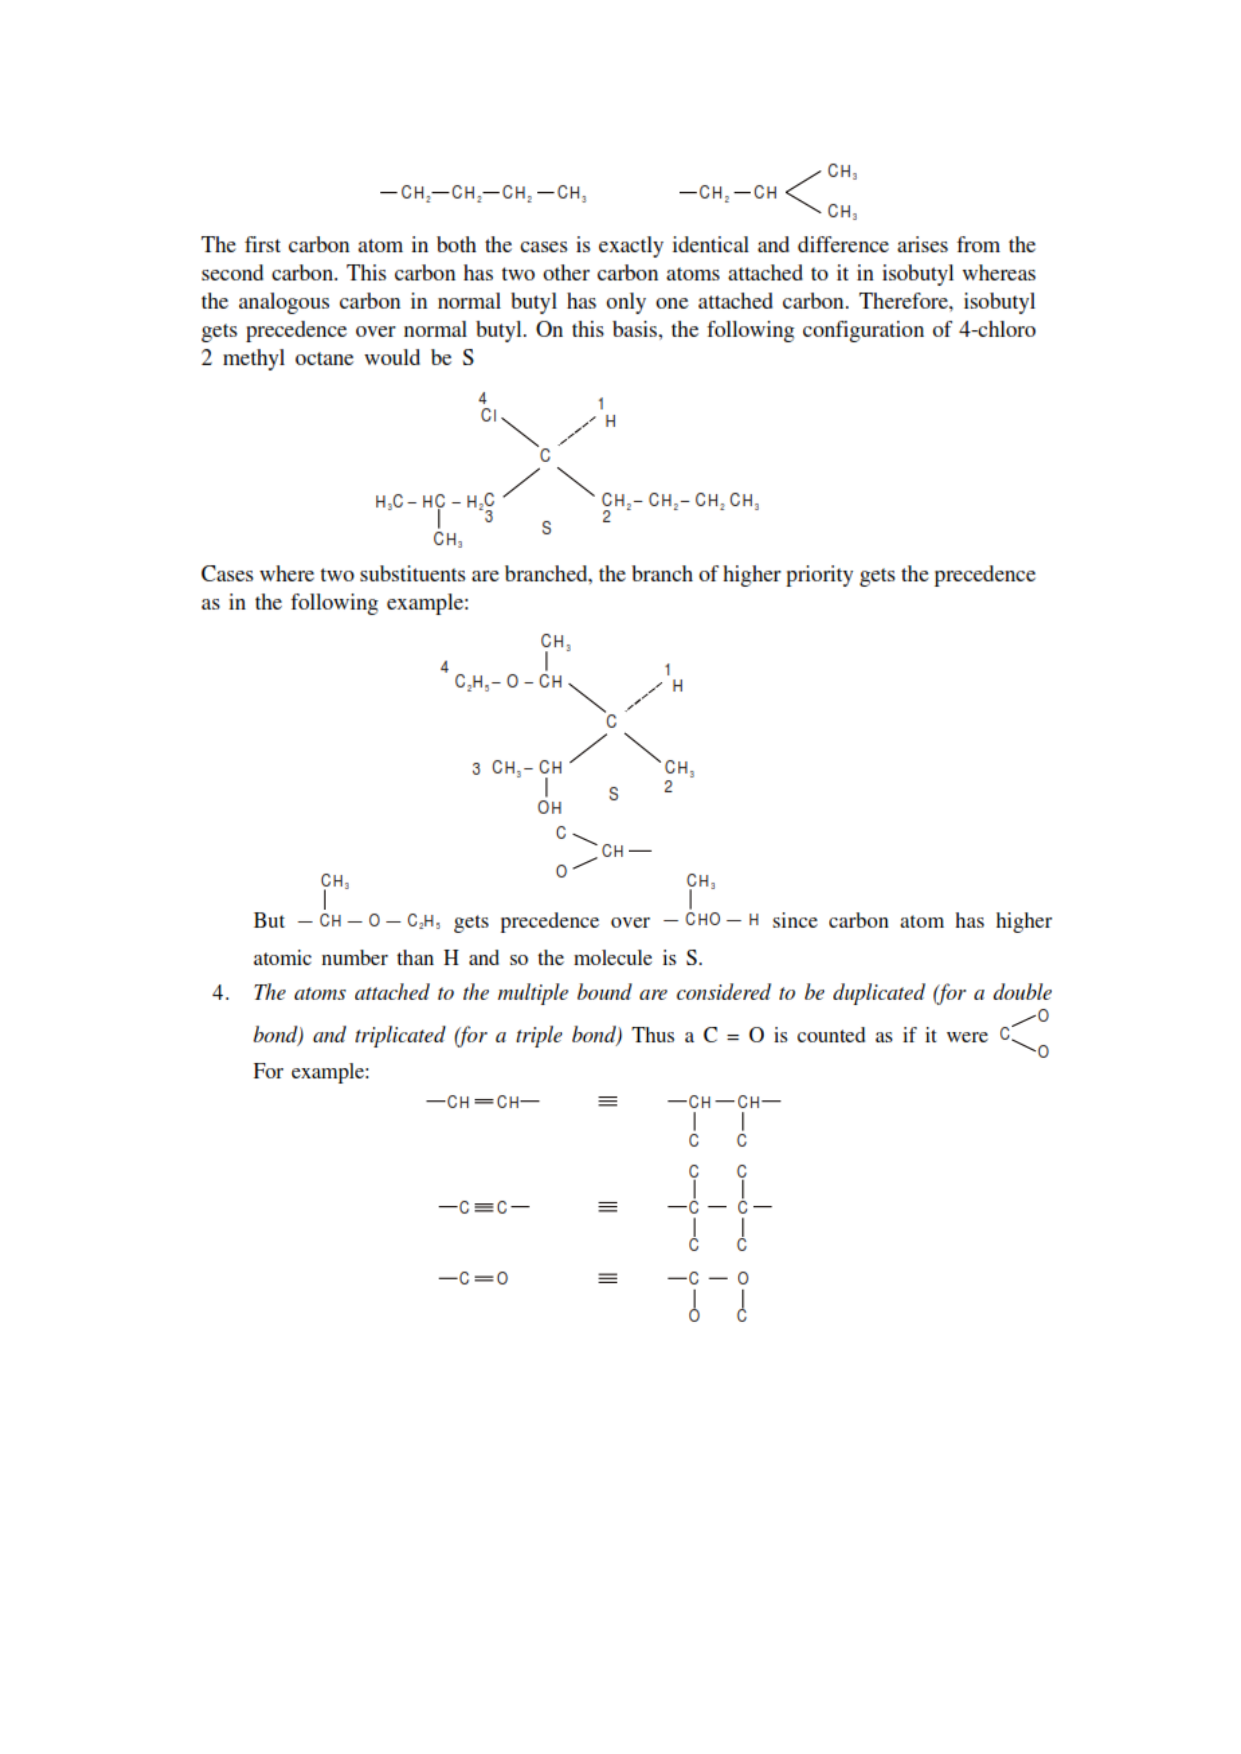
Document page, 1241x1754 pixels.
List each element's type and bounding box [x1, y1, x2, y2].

picture [187, 821, 1053, 1331]
picture [187, 150, 1053, 818]
